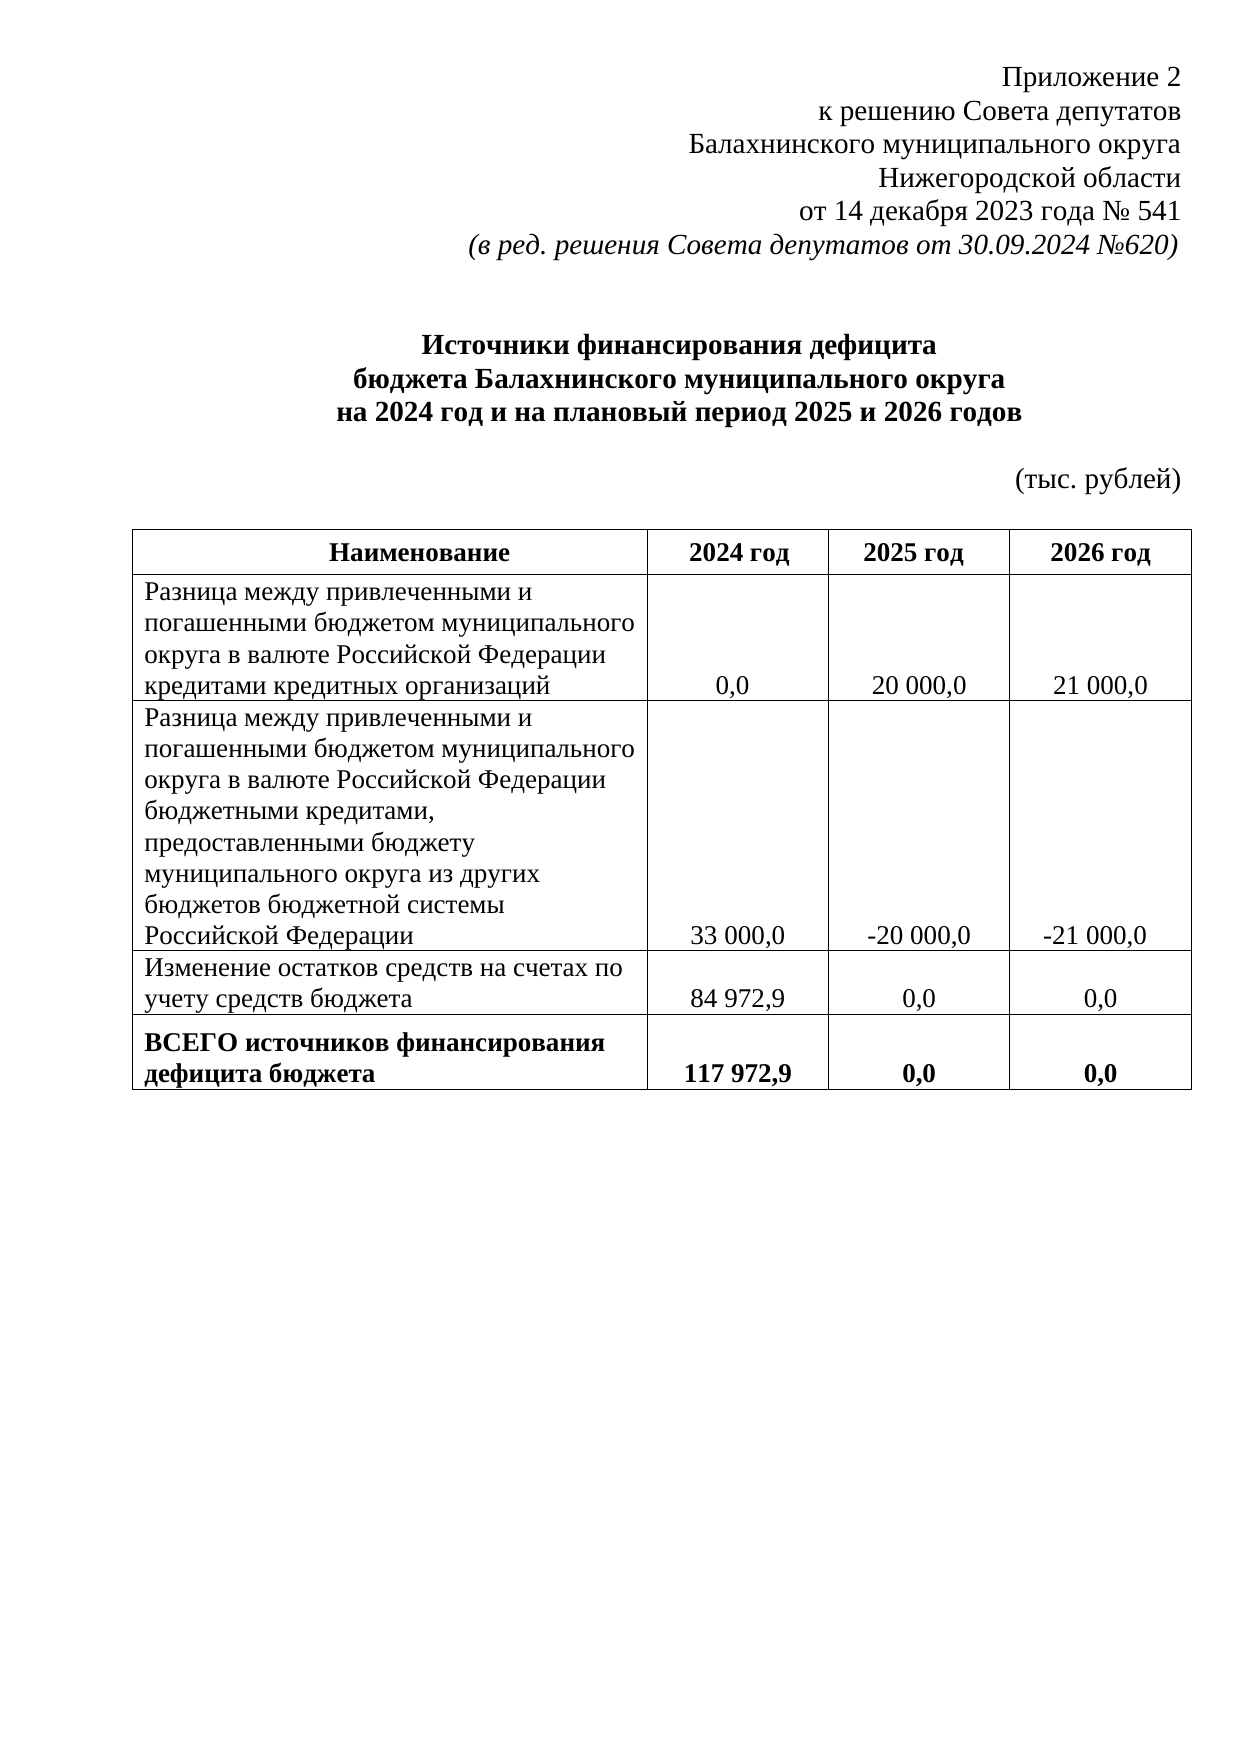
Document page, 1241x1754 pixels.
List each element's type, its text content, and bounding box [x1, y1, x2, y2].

table_cell 84 972,9 [648, 951, 828, 1013]
table_header 2025 год [829, 530, 1009, 574]
table_header 2026 год [1010, 530, 1191, 574]
text Балахнинского муниципального округа [207, 126, 1181, 160]
table_cell -20 000,0 [829, 701, 1009, 950]
table_cell 0,0 [829, 1015, 1009, 1089]
table_cell 20 000,0 [829, 575, 1009, 700]
text (тыс. рублей) [177, 462, 1181, 495]
table_cell 21 000,0 [1010, 575, 1191, 700]
table_cell 0,0 [1010, 1015, 1191, 1089]
title Источники финансирования дефицита [177, 327, 1181, 361]
table_cell Разница между привлеченными и погашенными бюджетом муниципального округа в валюте Российской Федерации бюджетными кредитами, предоставленными бюджету муниципального округа из других бюджетов бюджетной системы Российской Федерации [133, 701, 647, 950]
table_cell Изменение остатков средств на счетах по учету средств бюджета [133, 951, 647, 1013]
table_cell ВСЕГО источников финансирования дефицита бюджета [133, 1015, 647, 1089]
text (в ред. решения Совета депутатов от 30.09.2024 №620) [325, 227, 1181, 260]
table_cell 0,0 [648, 575, 828, 700]
table_cell 117 972,9 [648, 1015, 828, 1089]
table_header Наименование [133, 530, 647, 574]
table_header 2024 год [648, 530, 828, 574]
title бюджета Балахнинского муниципального округа [177, 361, 1181, 394]
text Приложение 2 [177, 59, 1181, 93]
title на 2024 год и на плановый период 2025 и 2026 годов [177, 394, 1181, 428]
table_cell Разница между привлеченными и погашенными бюджетом муниципального округа в валюте Российской Федерации кредитами кредитных организаций [133, 575, 647, 700]
table_cell 0,0 [829, 951, 1009, 1013]
text к решению Совета депутатов [251, 93, 1181, 126]
table_cell -21 000,0 [1010, 701, 1191, 950]
table_cell 33 000,0 [648, 701, 828, 950]
text от 14 декабря 2023 года № 541 [251, 193, 1181, 227]
table_cell 0,0 [1010, 951, 1191, 1013]
text Нижегородской области [251, 160, 1181, 193]
